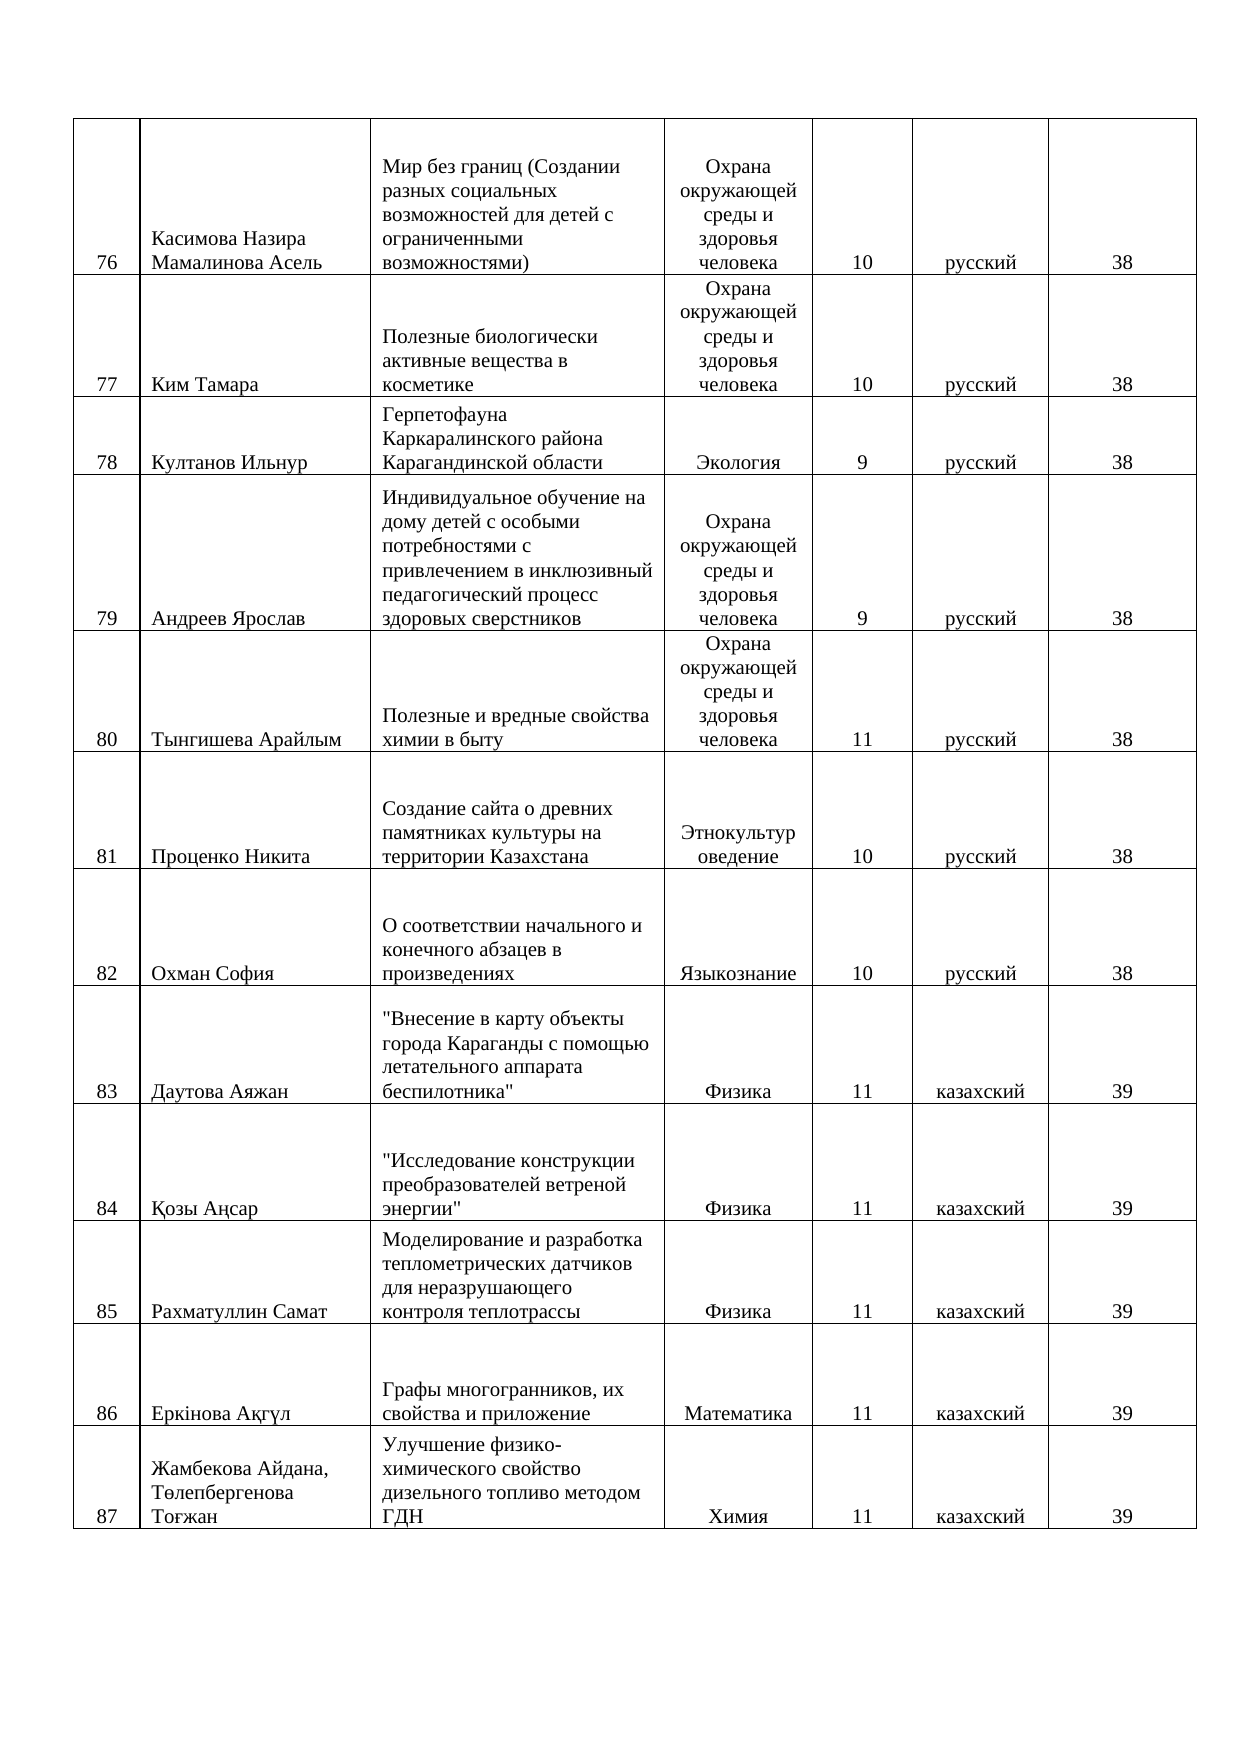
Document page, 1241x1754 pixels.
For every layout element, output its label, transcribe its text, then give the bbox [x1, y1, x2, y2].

table_cell 76 [74, 119, 139, 274]
table_cell Моделирование и разработка теплометрических датчиков для неразрушающего контроля теплотрассы [371, 1221, 664, 1323]
table_cell 39 [1049, 1324, 1196, 1424]
table_cell казахский [913, 1426, 1048, 1528]
table_cell 79 [74, 475, 139, 630]
table_cell русский [913, 752, 1048, 868]
table_cell О соответствии начального и конечного абзацев в произведениях [371, 869, 664, 985]
table_cell 11 [813, 1324, 912, 1424]
table_cell Охрана окружающей среды и здоровья человека [665, 475, 812, 630]
table_cell Охман София [141, 869, 370, 985]
table_cell казахский [913, 1221, 1048, 1323]
table_cell Охрана окружающей среды и здоровья человека [665, 631, 812, 751]
table_cell 39 [1049, 986, 1196, 1103]
table_cell 38 [1049, 869, 1196, 985]
table_cell казахский [913, 1324, 1048, 1424]
table_cell Создание сайта о древних памятниках культуры на территории Казахстана [371, 752, 664, 868]
table_cell 9 [813, 475, 912, 630]
table_cell Тынгишева Арайлым [141, 631, 370, 751]
table_cell Физика [665, 1104, 812, 1220]
table_cell 82 [74, 869, 139, 985]
table_cell 38 [1049, 119, 1196, 274]
table_cell Андреев Ярослав [141, 475, 370, 630]
table_cell Култанов Ильнур [141, 397, 370, 474]
table_cell Полезные и вредные свойства химии в быту [371, 631, 664, 751]
table_cell Жамбекова Айдана, Төлепбергенова Тоғжан [141, 1426, 370, 1528]
table_cell 38 [1049, 631, 1196, 751]
table_cell 10 [813, 752, 912, 868]
table_cell "Исследование конструкции преобразователей ветреной энергии" [371, 1104, 664, 1220]
table_cell 38 [1049, 397, 1196, 474]
table_cell 39 [1049, 1104, 1196, 1220]
table_cell Касимова Назира Мамалинова Асель [141, 119, 370, 274]
table_cell Герпетофауна Каркаралинского района Карагандинской области [371, 397, 664, 474]
table_cell Рахматуллин Самат [141, 1221, 370, 1323]
table_cell 84 [74, 1104, 139, 1220]
table_cell Даутова Аяжан [141, 986, 370, 1103]
table_cell Языкознание [665, 869, 812, 985]
table_cell Полезные биологически активные вещества в косметике [371, 275, 664, 396]
table_cell 83 [74, 986, 139, 1103]
table_cell Ким Тамара [141, 275, 370, 396]
table_cell 39 [1049, 1426, 1196, 1528]
table_cell 85 [74, 1221, 139, 1323]
table_cell казахский [913, 1104, 1048, 1220]
table_cell 9 [813, 397, 912, 474]
table_cell Охрана окружающей среды и здоровья человека [665, 275, 812, 396]
table_cell Индивидуальное обучение на дому детей с особыми потребностями с привлечением в инклюзивный педагогический процесс здоровых сверстников [371, 475, 664, 630]
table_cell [371, 119, 664, 274]
table_cell Этнокультуроведение [665, 752, 812, 868]
table_cell 80 [74, 631, 139, 751]
table_cell 10 [813, 119, 912, 274]
table_cell 78 [74, 397, 139, 474]
table_cell 87 [74, 1426, 139, 1528]
table_cell русский [913, 119, 1048, 274]
table_cell Физика [665, 1221, 812, 1323]
table_cell 10 [813, 869, 912, 985]
table_cell Еркінова Ақгүл [141, 1324, 370, 1424]
table_cell 38 [1049, 275, 1196, 396]
table_cell "Внесение в карту объекты города Караганды с помощью летательного аппарата беспилотника" [371, 986, 664, 1103]
table_cell казахский [913, 986, 1048, 1103]
table_cell 11 [813, 986, 912, 1103]
table_cell 11 [813, 1104, 912, 1220]
table_cell 39 [1049, 1221, 1196, 1323]
table_cell Графы многогранников, их свойства и приложение [371, 1324, 664, 1424]
table_cell 38 [1049, 752, 1196, 868]
table_cell Проценко Никита [141, 752, 370, 868]
table_cell русский [913, 275, 1048, 396]
table_cell Қозы Аңсар [141, 1104, 370, 1220]
table_cell русский [913, 631, 1048, 751]
table_cell русский [913, 869, 1048, 985]
table_cell Физика [665, 986, 812, 1103]
table_cell 81 [74, 752, 139, 868]
table_cell 38 [1049, 475, 1196, 630]
table_cell Химия [665, 1426, 812, 1528]
table_cell 86 [74, 1324, 139, 1424]
table_cell Математика [665, 1324, 812, 1424]
table_cell 11 [813, 631, 912, 751]
table_cell русский [913, 397, 1048, 474]
table_cell 11 [813, 1221, 912, 1323]
table_cell 10 [813, 275, 912, 396]
table_cell Экология [665, 397, 812, 474]
table_cell 77 [74, 275, 139, 396]
table_cell 11 [813, 1426, 912, 1528]
table_cell Охрана окружающей среды и здоровья человека [665, 119, 812, 274]
table_cell Улучшение физико-химического свойство дизельного топливо методом ГДН [371, 1426, 664, 1528]
table_cell русский [913, 475, 1048, 630]
